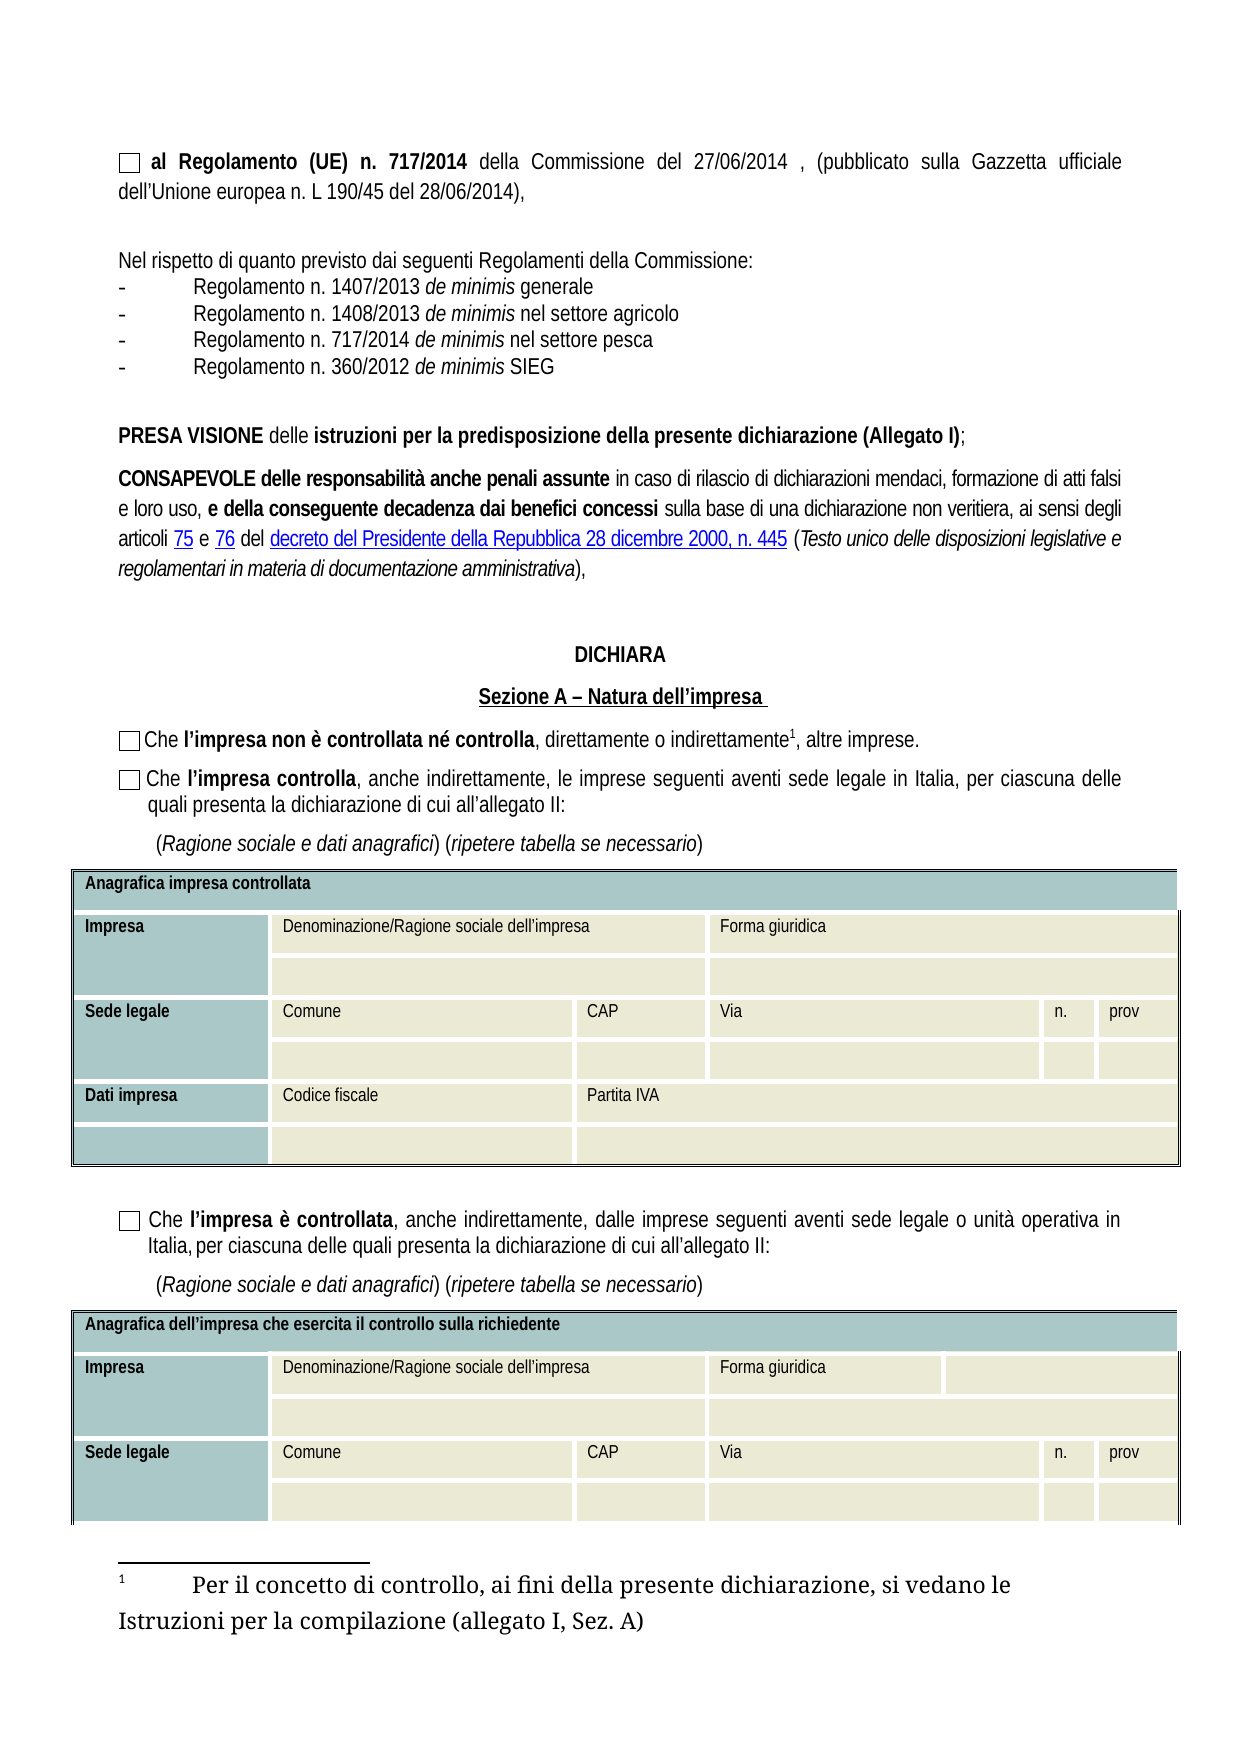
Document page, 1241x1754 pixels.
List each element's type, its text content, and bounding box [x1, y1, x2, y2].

table_header Anagrafica dell’impresa che esercita il controllo sulla richiedente [74, 1313, 1177, 1351]
table_cell Denominazione/Ragione sociale dell’impresa [272, 915, 705, 953]
table_cell [709, 1483, 1039, 1521]
list Regolamento n. 1407/2013 de minimis generale [118, 273, 1122, 300]
table_cell [577, 1042, 705, 1079]
table_cell Impresa [74, 915, 268, 995]
table_header Anagrafica impresa controllata [74, 872, 1177, 910]
table_cell CAP [577, 1441, 705, 1478]
table_cell [1099, 1479, 1178, 1521]
list Regolamento n. 360/2012 de minimis SIEG [118, 353, 1122, 379]
text DICHIARA [118, 641, 1122, 667]
list Regolamento n. 1408/2013 de minimis nel settore agricolo [118, 300, 1122, 326]
table_cell [272, 1127, 572, 1164]
table_cell [577, 1483, 705, 1521]
table_cell Denominazione/Ragione sociale dell’impresa [272, 1356, 705, 1394]
table_cell [710, 1042, 1039, 1079]
table_cell Forma giuridica [710, 915, 1178, 953]
table_cell CAP [577, 1000, 705, 1037]
text Nel rispetto di quanto previsto dai seguenti Regolamenti della Commissione: [118, 247, 1122, 273]
table_cell [74, 1127, 268, 1164]
table_cell [1099, 1038, 1178, 1079]
table_cell Codice fiscale [272, 1084, 572, 1122]
text (Ragione sociale e dati anagrafici) (ripetere tabella se necessario) [156, 1271, 1122, 1297]
text Sezione A – Natura dell’impresa [118, 683, 1122, 709]
table_cell n. [1044, 1441, 1094, 1478]
table_cell [709, 1394, 1178, 1436]
table_cell [577, 1122, 1178, 1164]
table_cell Dati impresa [74, 1084, 268, 1122]
table_cell n. [1044, 1000, 1094, 1037]
text Che l’impresa non è controllata né controlla, direttamente o indirettamente, altre imprese. [118, 726, 1122, 752]
table_cell [1044, 1483, 1094, 1521]
table_cell [272, 1042, 572, 1079]
table_cell [272, 1483, 572, 1521]
text PRESA VISIONE delle istruzioni per la predisposizione della presente dichiarazione (Allegato I); [118, 422, 1122, 448]
table_cell Partita IVA [577, 1079, 1178, 1122]
text al Regolamento (UE) n. 717/2014 della Commissione del 27/06/2014 , (pubblicato sulla Gazzetta ufficiale dell’Unione europea n. L 190/45 del 28/06/2014), [118, 148, 1122, 204]
table_cell Sede legale [74, 1441, 268, 1521]
table_cell [710, 953, 1178, 995]
table_cell prov [1099, 1436, 1178, 1478]
table_cell [272, 958, 705, 995]
table_cell [1044, 1042, 1094, 1079]
table_cell Via [709, 1441, 1039, 1478]
table_cell [946, 1356, 1178, 1394]
table_cell Impresa [74, 1356, 268, 1436]
table_cell Via [710, 1000, 1039, 1037]
text CONSAPEVOLE delle responsabilità anche penali assunte in caso di rilascio di dichiarazioni mendaci, formazione di atti falsi e loro uso, e della conseguente decadenza dai benefici concessi sulla base di una dichiarazione non veritiera, ai sensi degli articoli 75 e 76 del decreto del Presidente della Repubblica 28 dicembre 2000, n. 445 (Testo unico delle disposizioni legislative e regolamentari in materia di documentazione amministrativa), [118, 464, 1122, 581]
table_cell [272, 1399, 705, 1436]
list Regolamento n. 717/2014 de minimis nel settore pesca [118, 326, 1122, 353]
table_cell prov [1099, 995, 1178, 1037]
text Che l’impresa è controllata, anche indirettamente, dalle imprese seguenti aventi sede legale o unità operativa in Italia, per ciascuna delle quali presenta la dichiarazione di cui all’allegato II: [118, 1206, 1122, 1259]
table_cell Sede legale [74, 1000, 268, 1079]
text (Ragione sociale e dati anagrafici) (ripetere tabella se necessario) [156, 830, 1122, 856]
table_cell Forma giuridica [709, 1356, 941, 1394]
table_cell Comune [272, 1000, 572, 1037]
text Che l’impresa controlla, anche indirettamente, le imprese seguenti aventi sede legale in Italia, per ciascuna delle quali presenta la dichiarazione di cui all’allegato II: [118, 765, 1122, 817]
table_cell Comune [272, 1441, 572, 1478]
